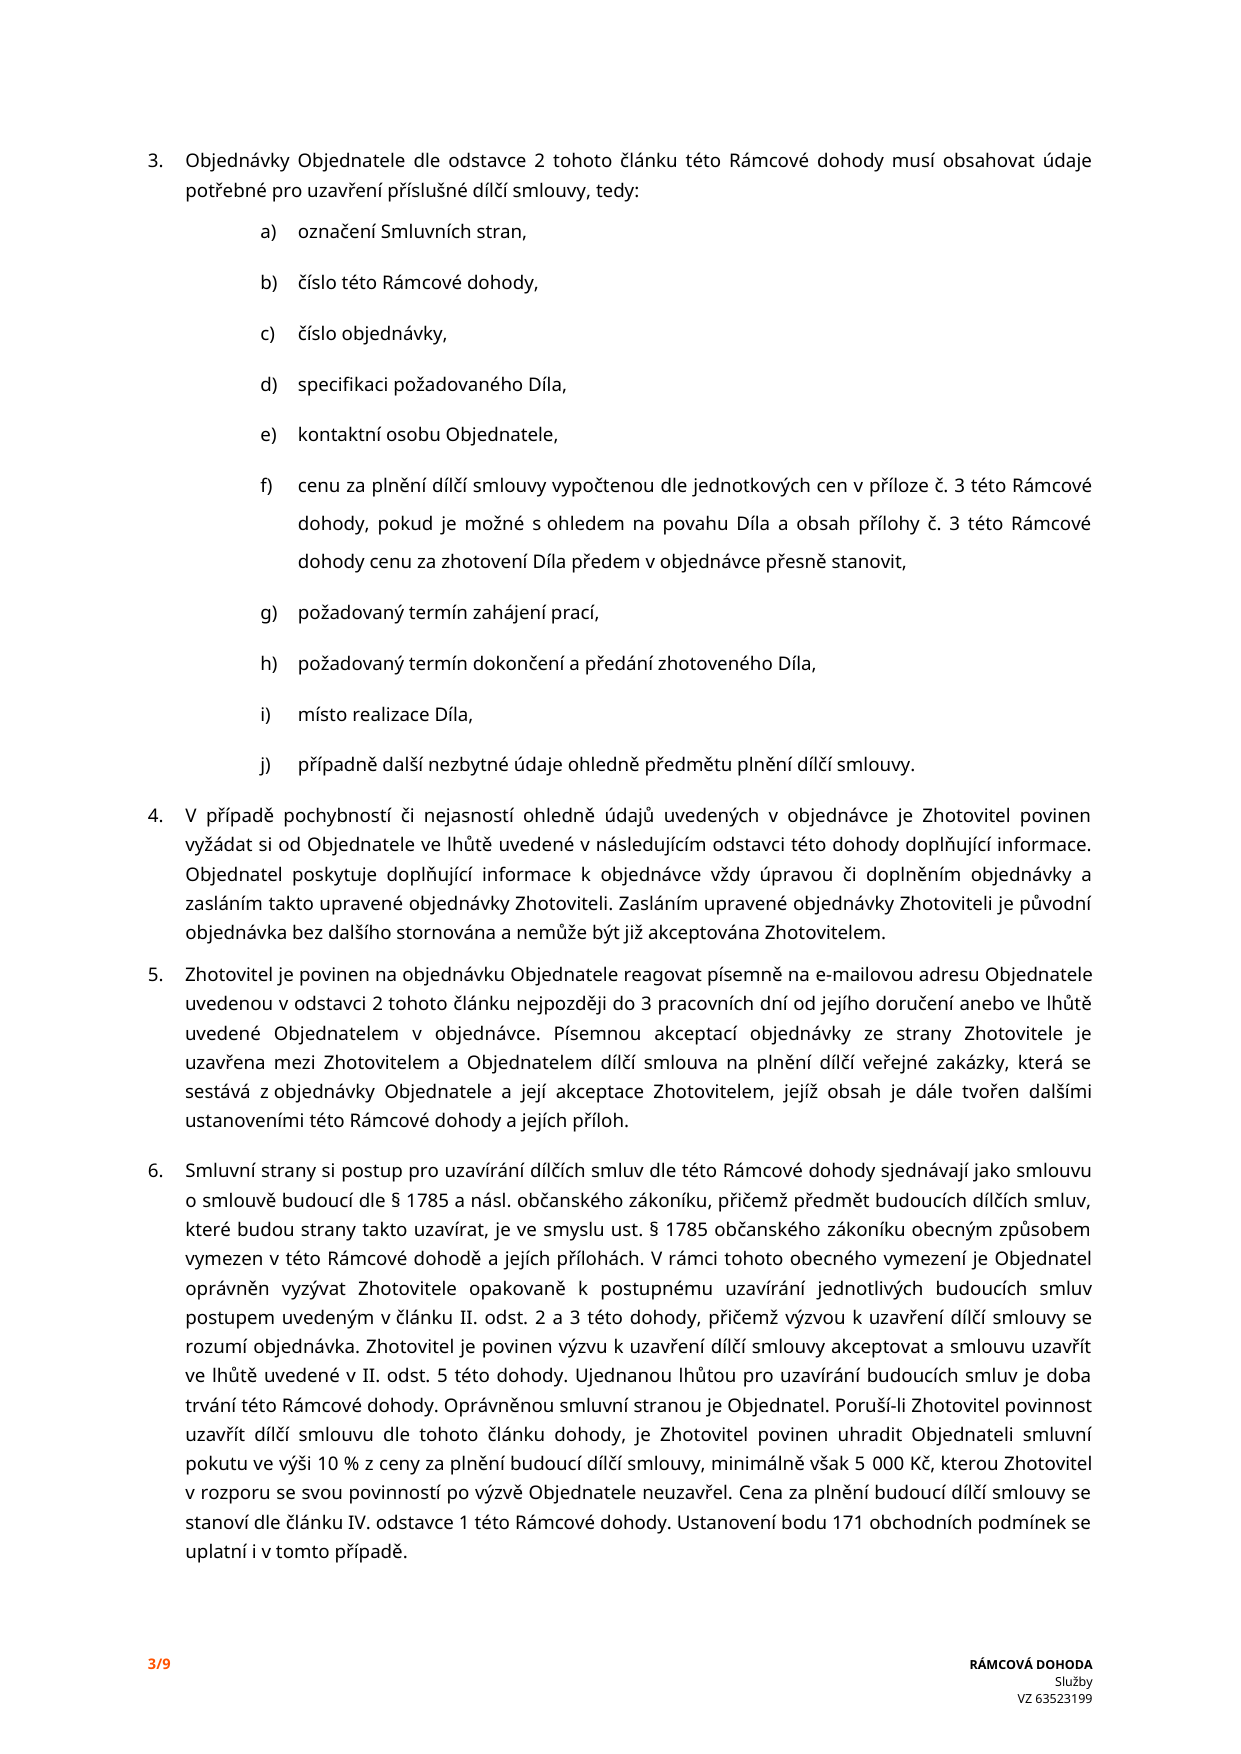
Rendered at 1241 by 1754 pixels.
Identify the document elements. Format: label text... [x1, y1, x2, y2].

list specifikaci požadovaného Díla, [260, 371, 1093, 396]
text Objednávky Objednatele dle odstavce 2 tohoto článku této Rámcové dohody musí obsahovat údaje potřebné pro uzavření příslušné dílčí smlouvy, tedy: [148, 148, 1093, 202]
list Smluvní strany si postup pro uzavírání dílčích smluv dle této Rámcové dohody sjednávají jako smlouvu o smlouvě budoucí dle § 1785 a násl. občanského zákoníku, přičemž předmět budoucích dílčích smluv, které budou strany takto uzavírat, je ve smyslu ust. § 1785 občanského zákoníku obecným způsobem vymezen v této Rámcové dohodě a jejích přílohách. V rámci tohoto obecného vymezení je Objednatel oprávněn vyzývat Zhotovitele opakovaně k postupnému uzavírání jednotlivých budoucích smluv postupem uvedeným v článku II. odst. 2 a 3 této dohody, přičemž výzvou k uzavření dílčí smlouvy se rozumí objednávka. Zhotovitel je povinen výzvu k uzavření dílčí smlouvy akceptovat a smlouvu uzavřít ve lhůtě uvedené v II. odst. 5 této dohody. Ujednanou lhůtou pro uzavírání budoucích smluv je doba trvání této Rámcové dohody. Oprávněnou smluvní stranou je Objednatel. Poruší-li Zhotovitel povinnost uzavřít dílčí smlouvu dle tohoto článku dohody, je Zhotovitel povinen uhradit Objednateli smluvní pokutu ve výši 10 % z ceny za plnění budoucí dílčí smlouvy, minimálně však 5 000 Kč, kterou Zhotovitel v rozporu se svou povinností po výzvě Objednatele neuzavřel. Cena za plnění budoucí dílčí smlouvy se stanoví dle článku IV. odstavce 1 této Rámcové dohody. Ustanovení bodu 171 obchodních podmínek se uplatní i v tomto případě. [148, 1158, 1093, 1564]
list číslo objednávky, [260, 320, 1093, 346]
list požadovaný termín dokončení a předání zhotoveného Díla, [260, 650, 1093, 676]
list Zhotovitel je povinen na objednávku Objednatele reagovat písemně na e-mailovou adresu Objednatele uvedenou v odstavci 2 tohoto článku nejpozději do 3 pracovních dní od jejího doručení anebo ve lhůtě uvedené Objednatelem v objednávce. Písemnou akceptací objednávky ze strany Zhotovitele je uzavřena mezi Zhotovitelem a Objednatelem dílčí smlouva na plnění dílčí veřejné zakázky, která se sestává z objednávky Objednatele a její akceptace Zhotovitelem, jejíž obsah je dále tvořen dalšími ustanoveními této Rámcové dohody a jejích příloh. [148, 961, 1093, 1133]
list případně další nezbytné údaje ohledně předmětu plnění dílčí smlouvy. [260, 752, 1093, 777]
list cenu za plnění dílčí smlouvy vypočtenou dle jednotkových cen v příloze č. 3 této Rámcové dohody, pokud je možné s ohledem na povahu Díla a obsah přílohy č. 3 této Rámcové dohody cenu za zhotovení Díla předem v objednávce přesně stanovit, [260, 472, 1093, 574]
list číslo této Rámcové dohody, [260, 269, 1093, 295]
list označení Smluvních stran, [260, 219, 1093, 244]
list požadovaný termín zahájení prací, [260, 599, 1093, 625]
list místo realizace Díla, [260, 701, 1093, 726]
text V případě pochybností či nejasností ohledně údajů uvedených v objednávce je Zhotovitel povinen vyžádat si od Objednatele ve lhůtě uvedené v následujícím odstavci této dohody doplňující informace. Objednatel poskytuje doplňující informace k objednávce vždy úpravou či doplněním objednávky a zasláním takto upravené objednávky Zhotoviteli. Zasláním upravené objednávky Zhotoviteli je původní objednávka bez dalšího stornována a nemůže být již akceptována Zhotovitelem. [148, 802, 1093, 945]
list kontaktní osobu Objednatele, [260, 422, 1093, 447]
